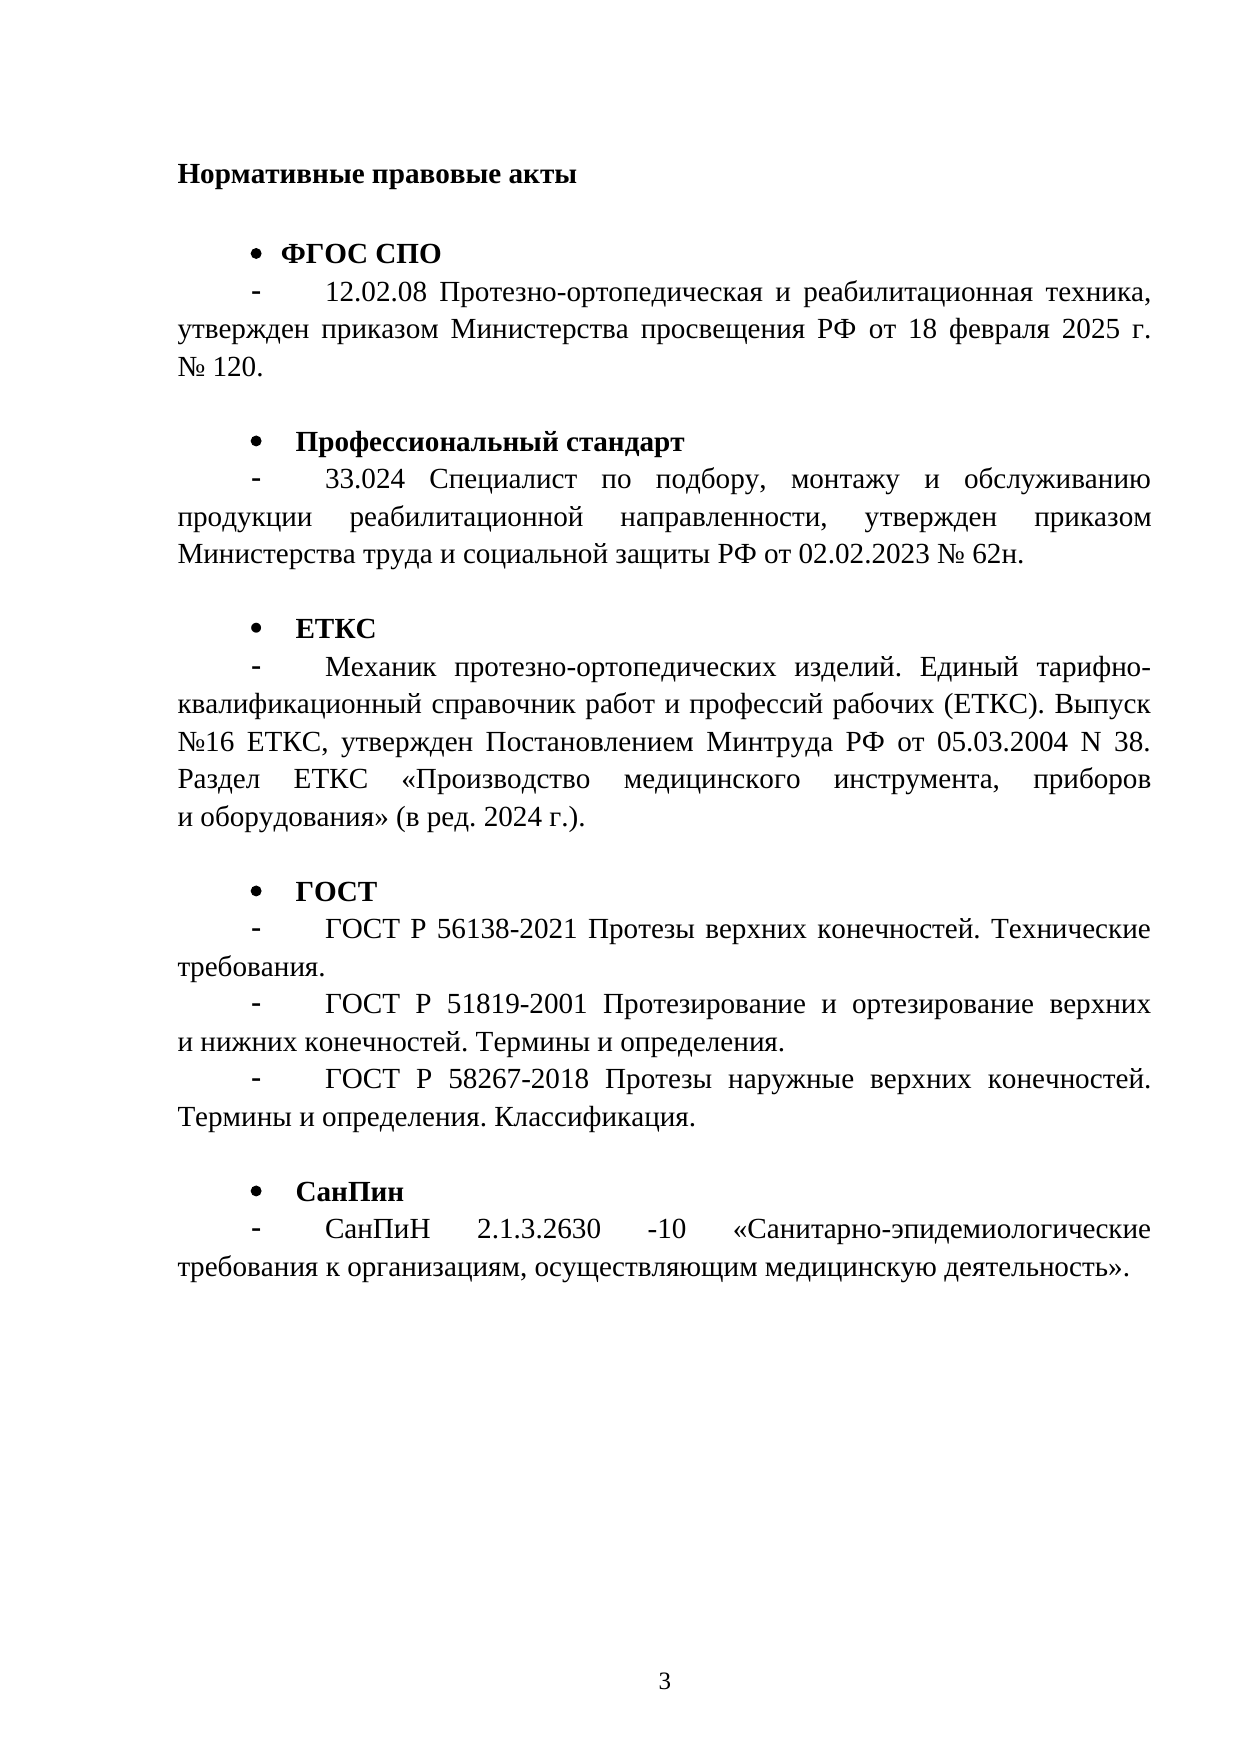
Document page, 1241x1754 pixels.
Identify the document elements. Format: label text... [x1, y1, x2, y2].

list ФГОС СПО [177, 234, 1152, 271]
list ГОСТ [177, 871, 1152, 909]
list ГОСТ Р 56138-2021 Протезы верхних конечностей. Технические требования. [177, 909, 1152, 984]
list СанПин [177, 1171, 1152, 1209]
list ГОСТ Р 51819-2001 Протезирование и ортезирование верхних и нижних конечностей. Термины и определения. [177, 984, 1152, 1059]
list 33.024 Специалист по подбору, монтажу и обслуживанию продукции реабилитационной направленности, утвержден приказом Министерства труда и социальной защиты РФ от 02.02.2023 № 62н. [177, 459, 1152, 571]
list ЕТКС [177, 609, 1152, 646]
list СанПиН 2.1.3.2630 -10 «Санитарно-эпидемиологические требования к организациям, осуществляющим медицинскую деятельность». [177, 1209, 1152, 1284]
list Механик протезно-ортопедических изделий. Единый тарифно-квалификационный справочник работ и профессий рабочих (ЕТКС). Выпуск №16 ЕТКС, утвержден Постановлением Минтруда РФ от 05.03.2004 N 38. Раздел ЕТКС «Производство медицинского инструмента, приборов и оборудования» (в ред. 2024 г.). [177, 646, 1152, 834]
list Профессиональный стандарт [177, 421, 1152, 459]
list 12.02.08 Протезно-ортопедическая и реабилитационная техника, утвержден приказом Министерства просвещения РФ от 18 февраля 2025 г. № 120. [177, 271, 1152, 384]
list ГОСТ Р 58267-2018 Протезы наружные верхних конечностей. Термины и определения. Классификация. [177, 1059, 1152, 1134]
text Нормативные правовые акты [177, 157, 1152, 190]
